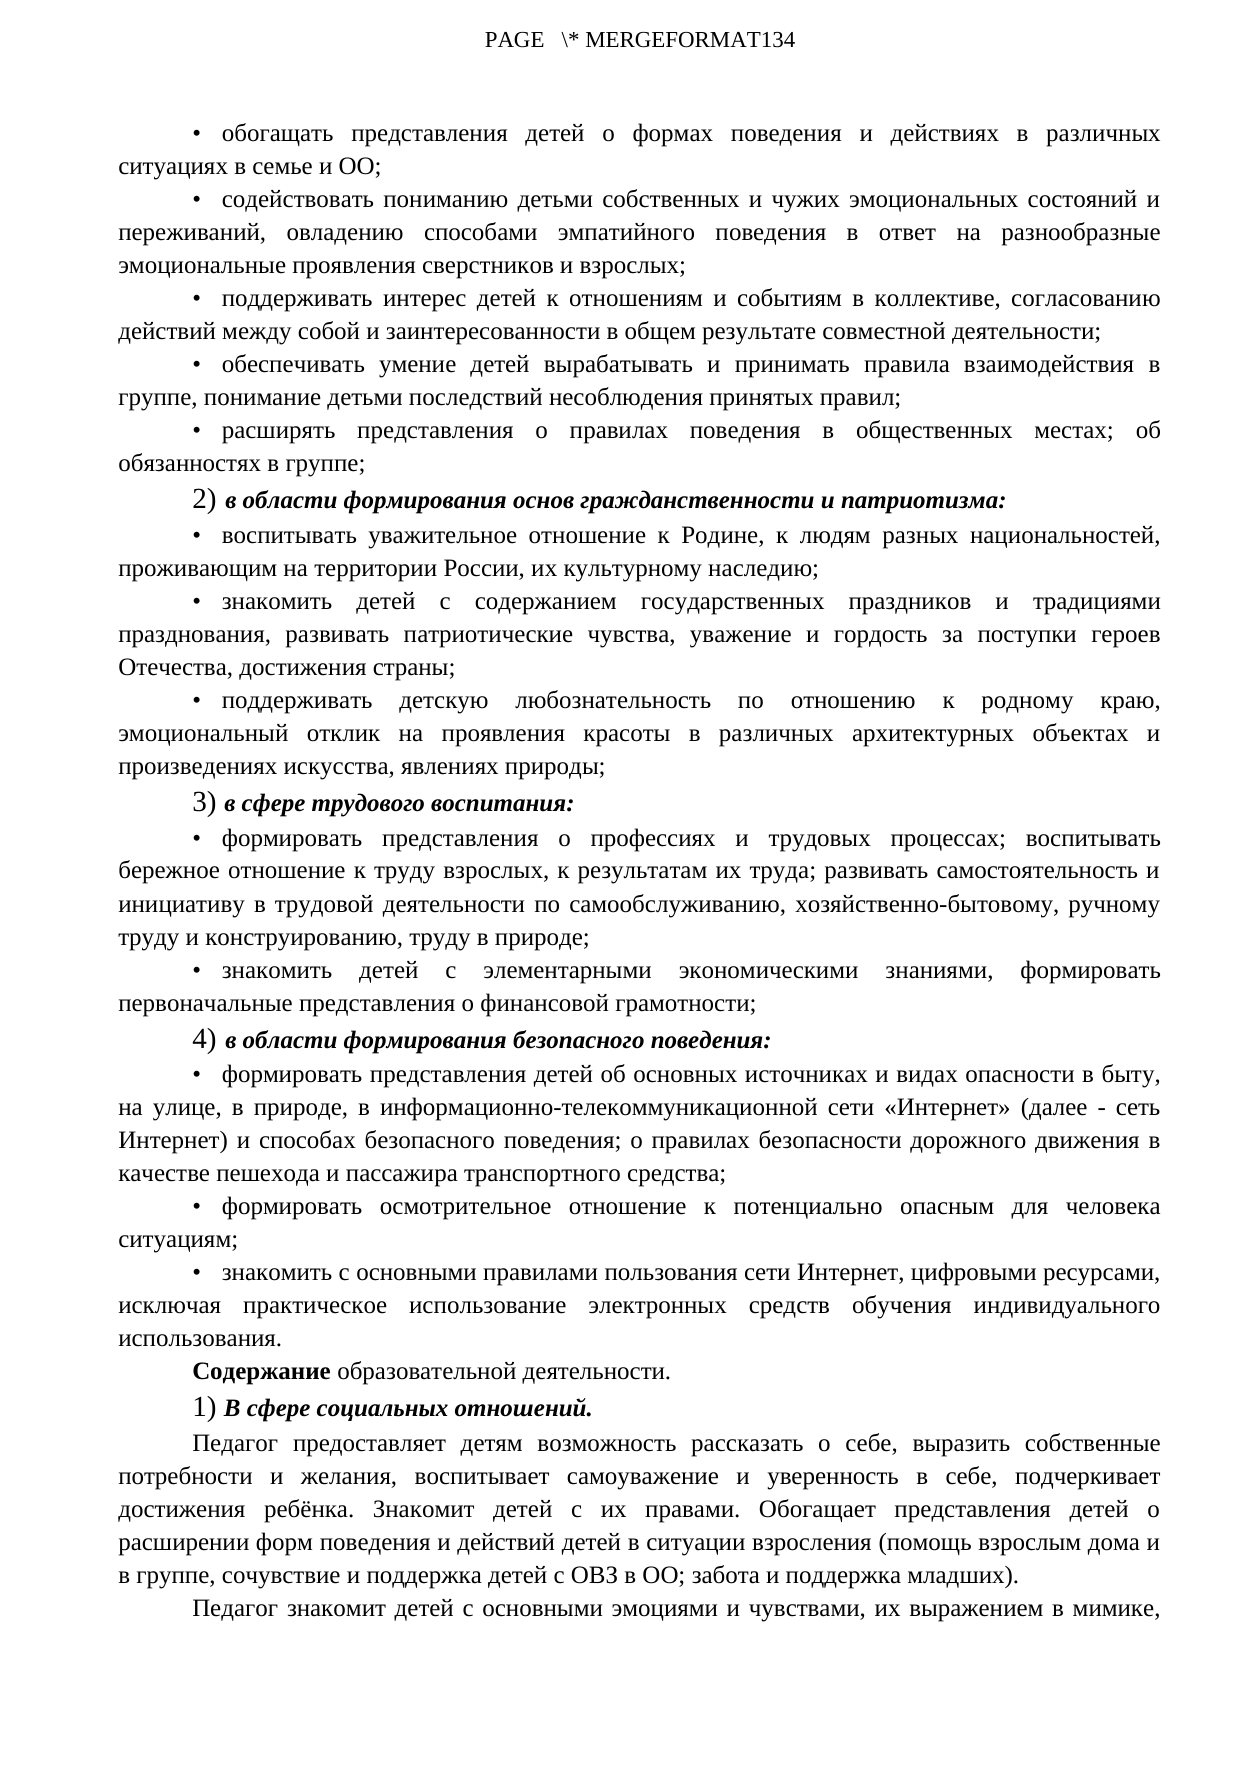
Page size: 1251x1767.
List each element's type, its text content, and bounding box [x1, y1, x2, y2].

list воспитывать уважительное отношение к Родине, к людям разных национальностей, проживающим на территории России, их культурному наследию; [118, 520, 1161, 582]
list В сфере социальных отношений. [118, 1389, 1161, 1423]
list формировать представления детей об основных источниках и видах опасности в быту, на улице, в природе, в информационно-телекоммуникационной сети «Интернет» (далее - сеть Интернет) и способах безопасного поведения; о правилах безопасности дорожного движения в качестве пешехода и пассажира транспортного средства; [118, 1059, 1161, 1187]
list в области формирования безопасного поведения: [118, 1021, 1161, 1054]
list знакомить детей с элементарными экономическими знаниями, формировать первоначальные представления о финансовой грамотности; [118, 955, 1161, 1016]
list расширять представления о правилах поведения в общественных местах; об обязанностях в группе; [118, 415, 1161, 477]
list знакомить с основными правилами пользования сети Интернет, цифровыми ресурсами, исключая практическое использование электронных средств обучения индивидуального использования. [118, 1257, 1161, 1352]
list поддерживать интерес детей к отношениям и событиям в коллективе, согласованию действий между собой и заинтересованности в общем результате совместной деятельности; [118, 283, 1161, 345]
list знакомить детей с содержанием государственных праздников и традициями празднования, развивать патриотические чувства, уважение и гордость за поступки героев Отечества, достижения страны; [118, 586, 1161, 681]
list обогащать представления детей о формах поведения и действиях в различных ситуациях в семье и ОО; [118, 118, 1161, 180]
text Педагог предоставляет детям возможность рассказать о себе, выразить собственные потребности и желания, воспитывает самоуважение и уверенность в себе, подчеркивает достижения ребёнка. Знакомит детей с их правами. Обогащает представления детей о расширении форм поведения и действий детей в ситуации взросления (помощь взрослым дома и в группе, сочувствие и поддержка детей с ОВЗ в ОО; забота и поддержка младших). [118, 1428, 1161, 1589]
list поддерживать детскую любознательность по отношению к родному краю, эмоциональный отклик на проявления красоты в различных архитектурных объектах и произведениях искусства, явлениях природы; [118, 685, 1161, 780]
text Содержание образовательной деятельности. [192, 1356, 1161, 1385]
list формировать осмотрительное отношение к потенциально опасным для человека ситуациям; [118, 1191, 1161, 1253]
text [118, 1593, 1161, 1622]
list формировать представления о профессиях и трудовых процессах; воспитывать бережное отношение к труду взрослых, к результатам их труда; развивать самостоятельность и инициативу в трудовой деятельности по самообслуживанию, хозяйственно-бытовому, ручному труду и конструированию, труду в природе; [118, 823, 1161, 950]
list в сфере трудового воспитания: [118, 784, 1161, 818]
list обеспечивать умение детей вырабатывать и принимать правила взаимодействия в группе, понимание детьми последствий несоблюдения принятых правил; [118, 349, 1161, 411]
list содействовать пониманию детьми собственных и чужих эмоциональных состояний и переживаний, овладению способами эмпатийного поведения в ответ на разнообразные эмоциональные проявления сверстников и взрослых; [118, 184, 1161, 279]
list в области формирования основ гражданственности и патриотизма: [118, 481, 1161, 515]
